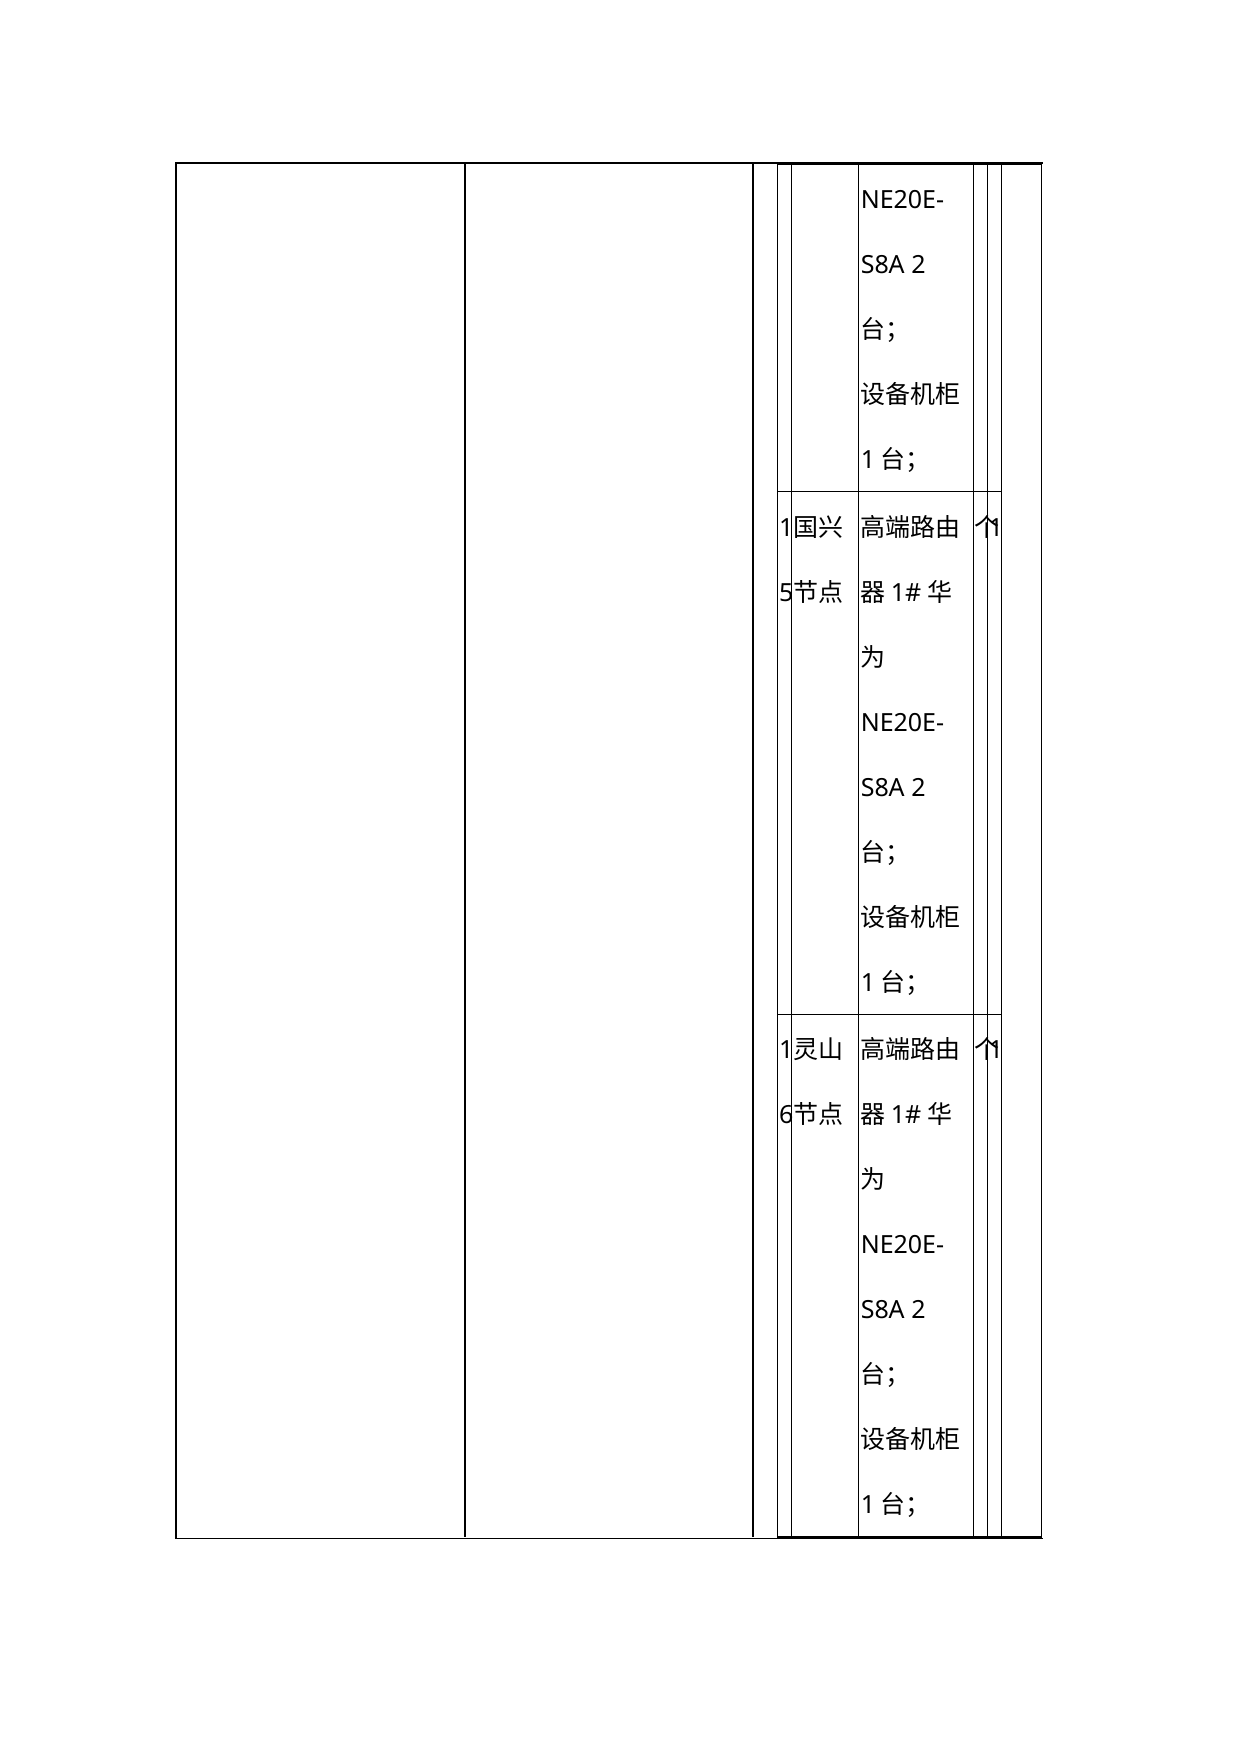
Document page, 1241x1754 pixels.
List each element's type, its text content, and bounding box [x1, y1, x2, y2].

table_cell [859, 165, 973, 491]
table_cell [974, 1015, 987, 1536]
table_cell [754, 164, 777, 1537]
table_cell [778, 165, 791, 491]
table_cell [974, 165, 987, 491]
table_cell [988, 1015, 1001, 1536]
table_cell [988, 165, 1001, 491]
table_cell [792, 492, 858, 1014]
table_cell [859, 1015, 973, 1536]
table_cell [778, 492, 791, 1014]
table_cell [466, 164, 752, 1537]
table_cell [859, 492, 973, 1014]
table_cell 1 [177, 164, 464, 1537]
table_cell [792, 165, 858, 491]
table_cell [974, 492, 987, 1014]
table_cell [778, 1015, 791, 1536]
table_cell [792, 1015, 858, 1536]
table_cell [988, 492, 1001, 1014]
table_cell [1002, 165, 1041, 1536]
